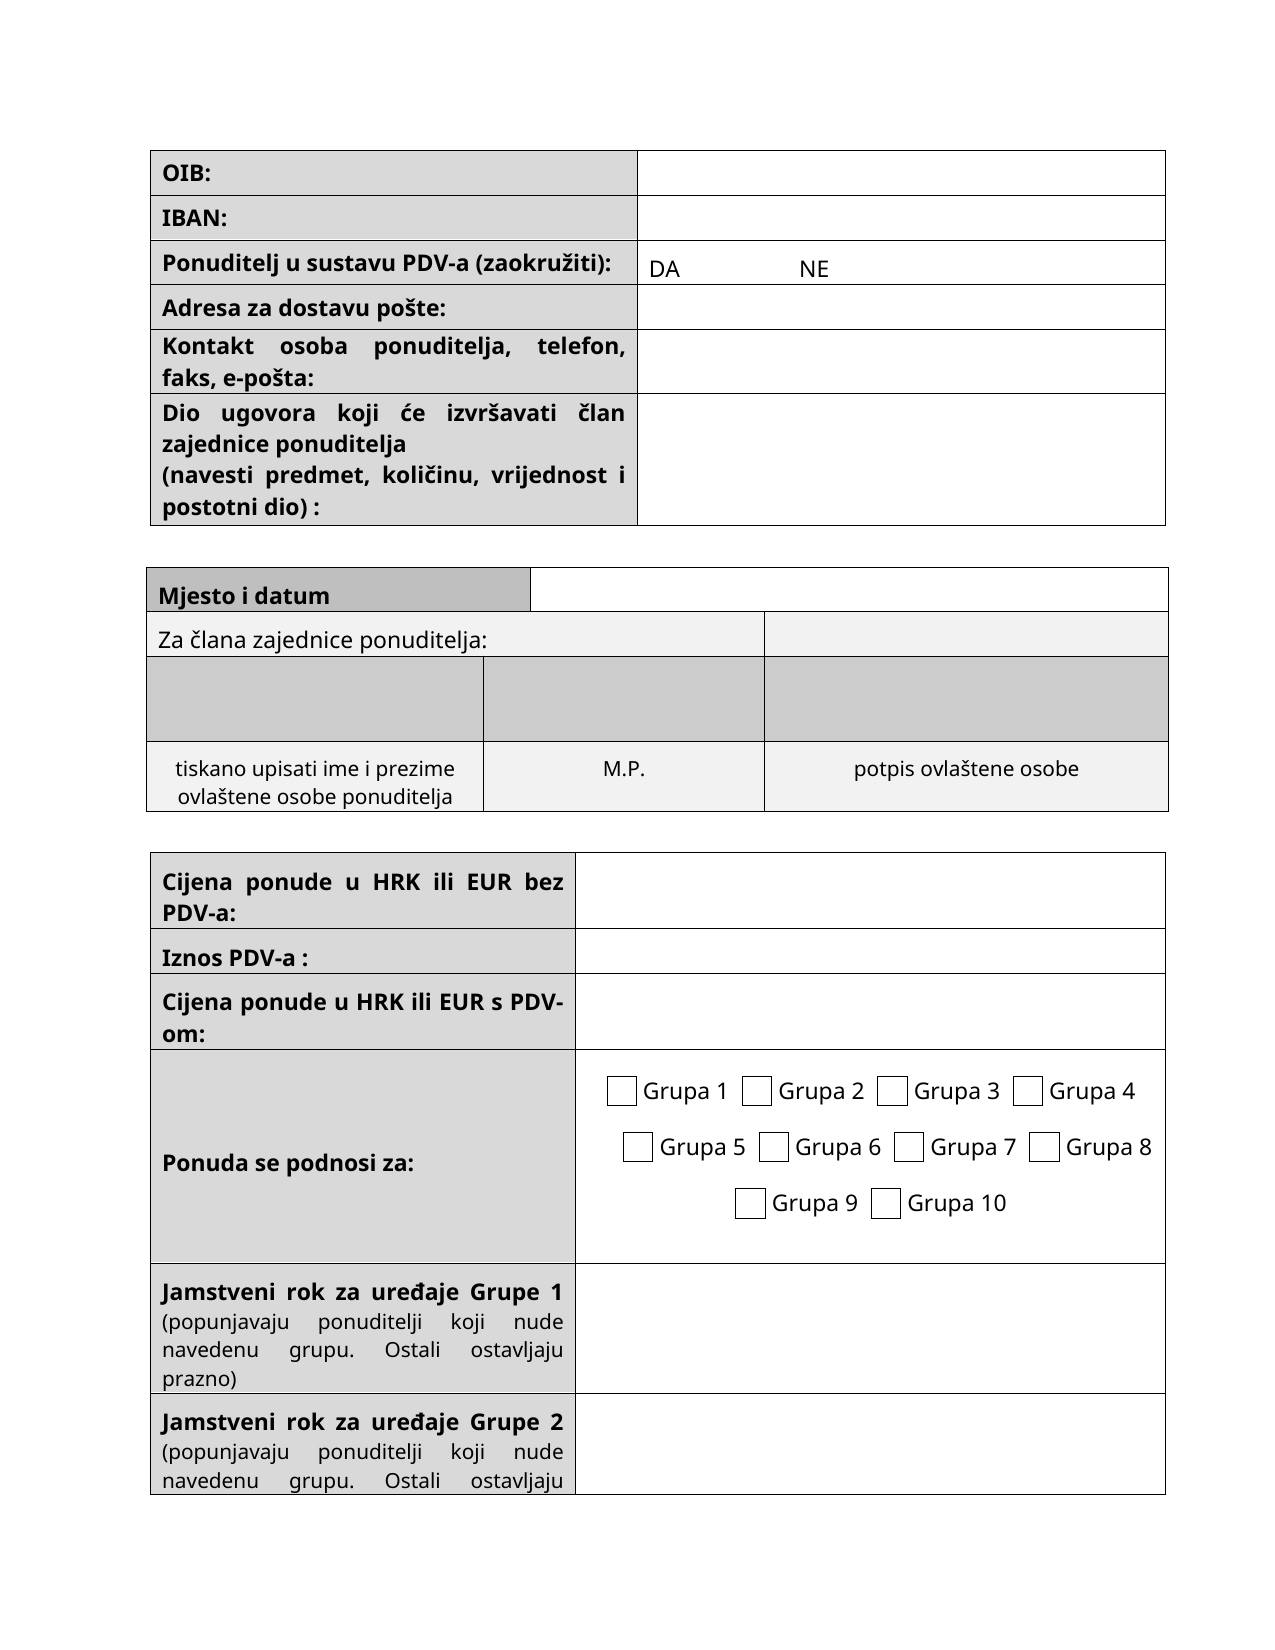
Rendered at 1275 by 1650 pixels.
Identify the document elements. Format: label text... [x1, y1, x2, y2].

table_cell Ponuda se podnosi za: [151, 1050, 575, 1262]
table_header [576, 853, 1165, 928]
table_cell Kontakt osoba ponuditelja, telefon, faks, e-pošta: [151, 330, 637, 393]
table_cell Iznos PDV-a : [151, 929, 575, 973]
table_cell OIB: [151, 151, 637, 195]
table_cell Grupa 1 Grupa 2 Grupa 3 Grupa 4 Grupa 5 Grupa 6 Grupa 7 Grupa 8 Grupa 9 Grupa 10 [576, 1050, 1165, 1262]
table_cell potpis ovlaštene osobe [765, 742, 1168, 811]
table_cell tiskano upisati ime i prezime ovlaštene osobe ponuditelja [147, 742, 483, 811]
table_cell [638, 196, 1165, 239]
table_cell Dio ugovora koji će izvršavati član zajednice ponuditelja (navesti predmet, količinu, vrijednost i postotni dio) : [151, 394, 637, 525]
table_cell Adresa za dostavu pošte: [151, 285, 637, 329]
table_cell Ponuditelj u sustavu PDV-a (zaokružiti): [151, 241, 637, 284]
table_cell [147, 657, 483, 741]
table_cell IBAN: [151, 196, 637, 239]
table_cell [484, 657, 764, 741]
table_cell [576, 974, 1165, 1049]
table_header [531, 568, 1168, 611]
table_cell Za člana zajednice ponuditelja: [147, 612, 764, 656]
table_cell M.P. [484, 742, 764, 811]
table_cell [151, 1394, 575, 1494]
table_cell [638, 394, 1165, 525]
table_cell [576, 1394, 1165, 1494]
table_cell Jamstveni rok za uređaje Grupe 1 (popunjavaju ponuditelji koji nude navedenu grupu. Ostali ostavljaju prazno) [151, 1264, 575, 1392]
table_header Mjesto i datum [147, 568, 530, 611]
table_cell DA NE [638, 241, 1165, 284]
table_cell [765, 657, 1168, 741]
table_cell Cijena ponude u HRK ili EUR s PDV-om: [151, 974, 575, 1049]
table_header Cijena ponude u HRK ili EUR bez PDV-a: [151, 853, 575, 928]
table_cell [638, 330, 1165, 393]
table_cell [765, 612, 1168, 656]
table_cell [638, 151, 1165, 195]
table_cell [638, 285, 1165, 329]
table_cell [576, 1264, 1165, 1392]
table_cell [576, 929, 1165, 973]
